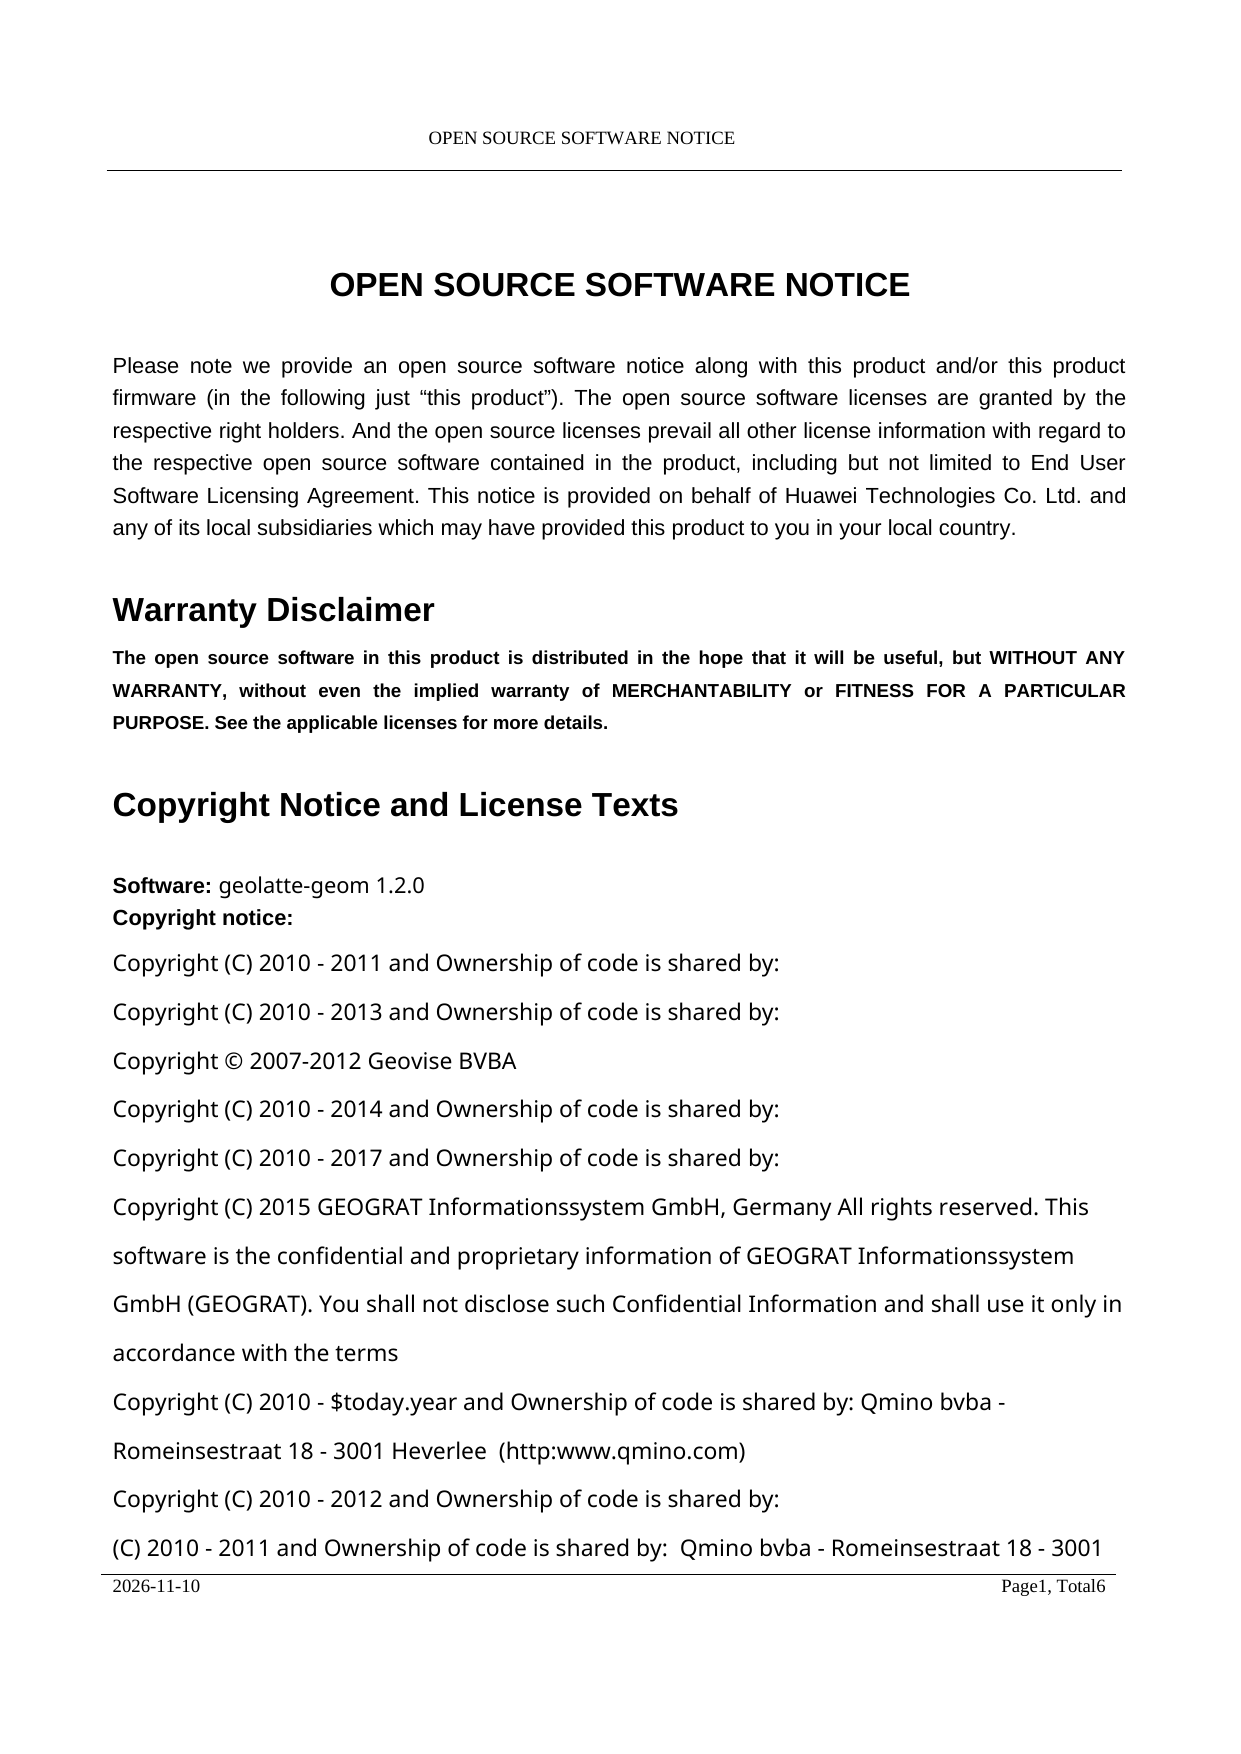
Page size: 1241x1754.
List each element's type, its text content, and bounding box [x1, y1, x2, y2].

text The open source software in this product is distributed in the hope that it will be useful, but WITHOUT ANY WARRANTY, without even the implied warranty of MERCHANTABILITY or FITNESS FOR A PARTICULAR PURPOSE. See the applicable licenses for more details. [112, 641, 1128, 739]
text Please note we provide an open source software notice along with this product and/or this product firmware (in the following just “this product”). The open source software licenses are granted by the respective right holders. And the open source licenses prevail all other license information with regard to the respective open source software contained in the product, including but not limited to End User Software Licensing Agreement. This notice is provided on behalf of Huawei Technologies Co. Ltd. and any of its local subsidiaries which may have provided this product to you in your local country. [112, 349, 1128, 544]
text Copyright notice: [112, 901, 1128, 934]
text Copyright Notice and License Texts [112, 771, 1128, 836]
text Software: geolatte-geom 1.2.0 [112, 869, 1128, 901]
text Warranty Disclaimer [112, 576, 1128, 641]
text OPEN SOURCE SOFTWARE NOTICE [112, 251, 1128, 316]
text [112, 947, 1128, 1564]
